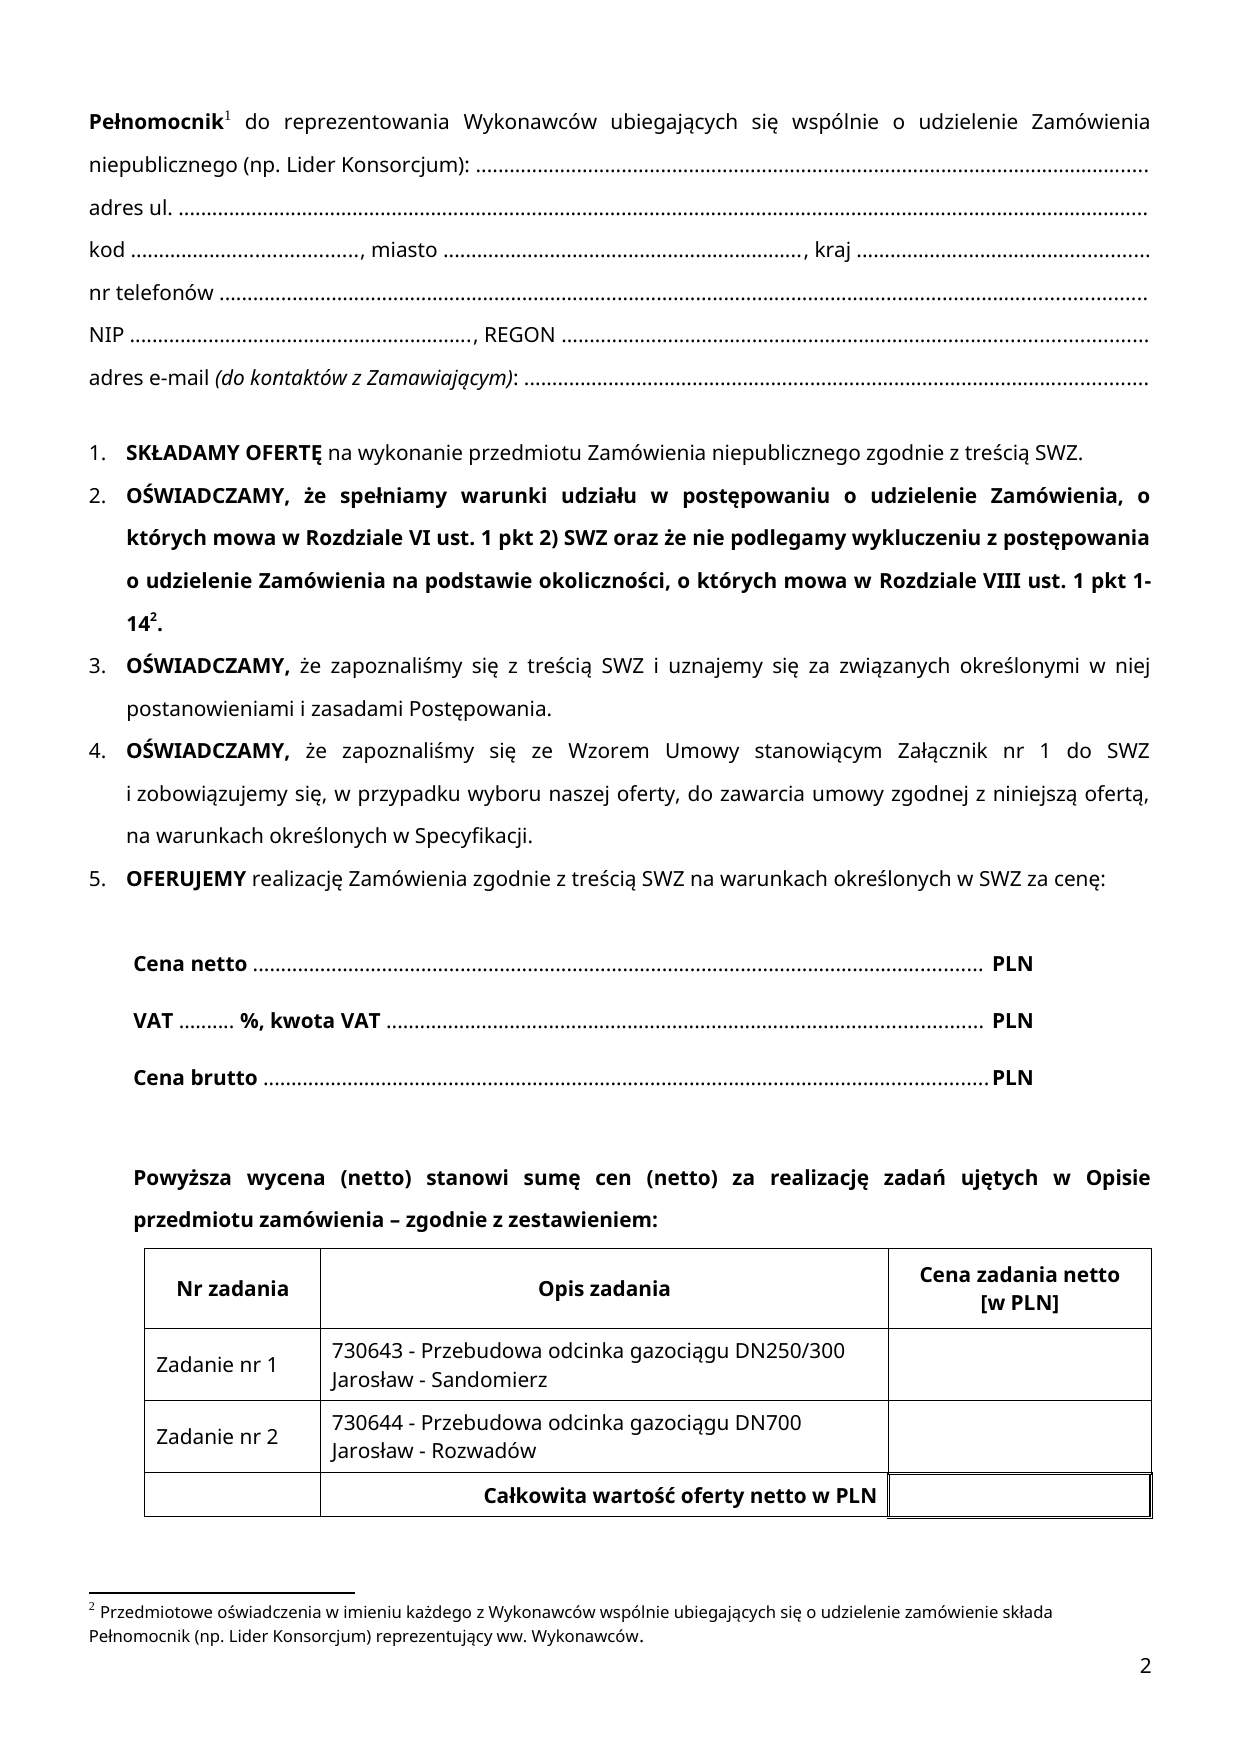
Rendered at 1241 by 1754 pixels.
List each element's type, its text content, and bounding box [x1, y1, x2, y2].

table_header Cena zadania netto [w PLN] [889, 1249, 1151, 1328]
text VAT .......... %, kwota VAT PLN [133, 1006, 1152, 1035]
table_cell [889, 1401, 1151, 1472]
table_header Nr zadania [145, 1249, 320, 1328]
text nr telefonów [89, 278, 1152, 306]
table_header Opis zadania [321, 1249, 888, 1328]
table_cell 730643 - Przebudowa odcinka gazociągu DN250/300 Jarosław - Sandomierz [321, 1329, 888, 1400]
table_cell 730644 - Przebudowa odcinka gazociągu DN700 Jarosław - Rozwadów [321, 1401, 888, 1472]
list SKŁADAMY OFERTĘ na wykonanie przedmiotu Zamówienia niepublicznego zgodnie z treścią SWZ. [89, 438, 1152, 467]
text Powyższa wycena (netto) stanowi sumę cen (netto) za realizację zadań ujętych w Opisie przedmiotu zamówienia – zgodnie z zestawieniem: [133, 1163, 1152, 1234]
list OŚWIADCZAMY, że zapoznaliśmy się ze Wzorem Umowy stanowiącym Załącznik nr 1 do SWZ i zobowiązujemy się, w przypadku wyboru naszej oferty, do zawarcia umowy zgodnej z niniejszą ofertą, na warunkach określonych w Specyfikacji. [89, 736, 1152, 850]
table_cell [889, 1329, 1151, 1400]
table_cell Zadanie nr 1 [145, 1329, 320, 1400]
list OŚWIADCZAMY, że spełniamy warunki udziału w postępowaniu o udzielenie Zamówienia, o których mowa w Rozdziale VI ust. 1 pkt 2) SWZ oraz że nie podlegamy wykluczeniu z postępowania o udzielenie Zamówienia na podstawie okoliczności, o których mowa w Rozdziale VIII ust. 1 pkt 1-14. [89, 481, 1152, 637]
table_cell Całkowita wartość oferty netto w PLN [321, 1473, 887, 1516]
text adres ul. [89, 193, 1152, 221]
list OFERUJEMY realizację Zamówienia zgodnie z treścią SWZ na warunkach określonych w SWZ za cenę: [89, 864, 1152, 893]
table_cell [890, 1475, 1149, 1516]
text Cena netto PLN [133, 949, 1152, 978]
table_cell [145, 1473, 320, 1516]
text NIP , REGON [89, 320, 1152, 349]
text Pełnomocnik1 do reprezentowania Wykonawców ubiegających się wspólnie o udzielenie Zamówienia niepublicznego (np. Lider Konsorcjum): [89, 106, 1152, 178]
text adres e-mail (do kontaktów z Zamawiającym): [89, 363, 1152, 391]
text kod , miasto , kraj [89, 235, 1152, 264]
table_cell Zadanie nr 2 [145, 1401, 320, 1472]
text Cena brutto PLN [133, 1063, 1152, 1092]
list Oświadczamy, że zapoznaliśmy się z treścią SWZ i uznajemy się za związanych określonymi w niej postanowieniami i zasadami Postępowania. [89, 651, 1152, 722]
